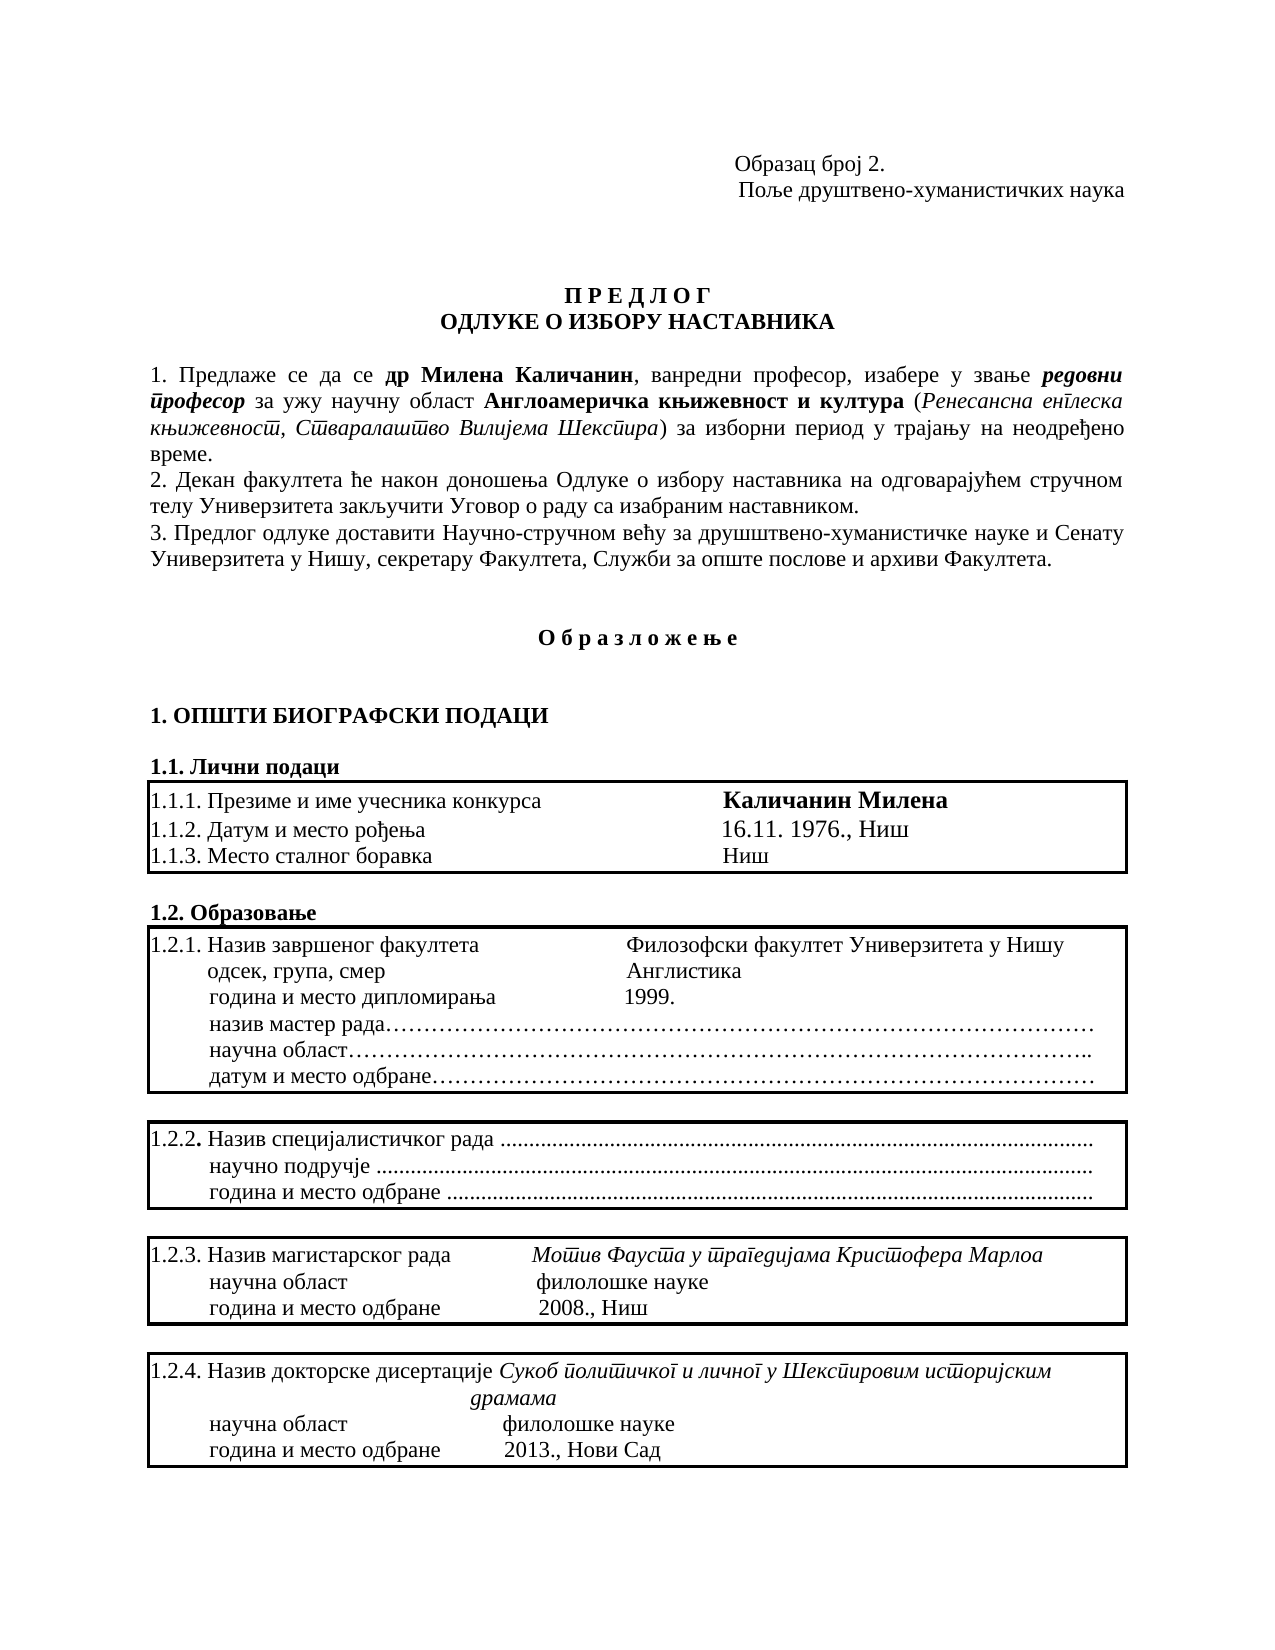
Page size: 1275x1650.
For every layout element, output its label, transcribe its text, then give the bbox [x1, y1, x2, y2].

text научна област филолошке науке [150, 1268, 1125, 1289]
text П Р Е Д Л О Г [150, 282, 1125, 308]
text 3. Предлог одлуке доставити Научно-стручном већу за друшштвено-хуманистичке науке и Сенату Универзитета у Нишу, секретару Факултета, Служби за опште послове и архиви Факултета. [150, 519, 1125, 572]
text 1.2.3. Назив магистарског рада Мотив Фауста у трагедијама Кристофера Марлоа [150, 1239, 1125, 1268]
text 1. Предлаже се да се др Милена Каличанин, ванредни професор, изабере у звање редовни професор за ужу научну област Англоамеричка књижевност и култура (Ренесансна енглеска књижевност, Стваралаштво Вилијема Шекспира) за изборни период у трајању на неодређено време. [150, 361, 1125, 466]
text 1.1. Лични подаци [150, 753, 1125, 780]
text 1.1.2. Датум и место рођења 16.11. 1976., Ниш [150, 814, 1125, 837]
text датум и место одбране…………………………………………………………………………… [150, 1057, 1125, 1091]
text научна област филолошке науке [150, 1410, 1125, 1431]
text назив мастер рада………………………………………………………………………………… [150, 1010, 1125, 1036]
text година и место дипломирања 1999. [150, 983, 1125, 1010]
text година и место одбране 2013., Нови Сад [150, 1431, 1125, 1465]
text одсек, група, смер Англистика [150, 957, 1125, 983]
text 2. Декан факултета ће након доношења Одлуке о избору наставника на одговарајућем стручном телу Универзитета закључити Уговор о раду са изабраним наставником. [150, 466, 1125, 519]
text година и место одбране [150, 1173, 1125, 1207]
text 1.2.4. Назив докторске дисертације Сукоб политичког и личног у Шекспировим историјским [150, 1355, 1125, 1383]
text 1.2.2. Назив специјалистичког рада [150, 1124, 1125, 1152]
text Поље друштвено-хуманистичких наука [150, 176, 1125, 203]
text Образац број 2. [150, 150, 1125, 176]
text 1. OПШТИ БИОГРАФСКИ ПОДАЦИ [150, 702, 1125, 728]
text научно подручје [150, 1152, 1125, 1173]
text 1.1.1. Презиме и име учесника конкурса Каличанин Милена [150, 783, 1125, 814]
text 1.1.3. Место сталног боравка Ниш [150, 837, 1125, 871]
text О б р а з л о ж е њ е [150, 624, 1125, 651]
text 1.2. Образовање [150, 899, 1125, 925]
text 1.2.1. Назив завршеног факултета Филозофски факултет Универзитета у Нишу [150, 929, 1125, 957]
text научна област…………………………………………………………………………………….. [150, 1036, 1125, 1057]
text драмама [150, 1383, 1125, 1410]
text година и место одбране 2008., Ниш [150, 1289, 1125, 1322]
subtitle ОДЛУКЕ О ИЗБОРУ НАСТАВНИКА [150, 308, 1125, 334]
